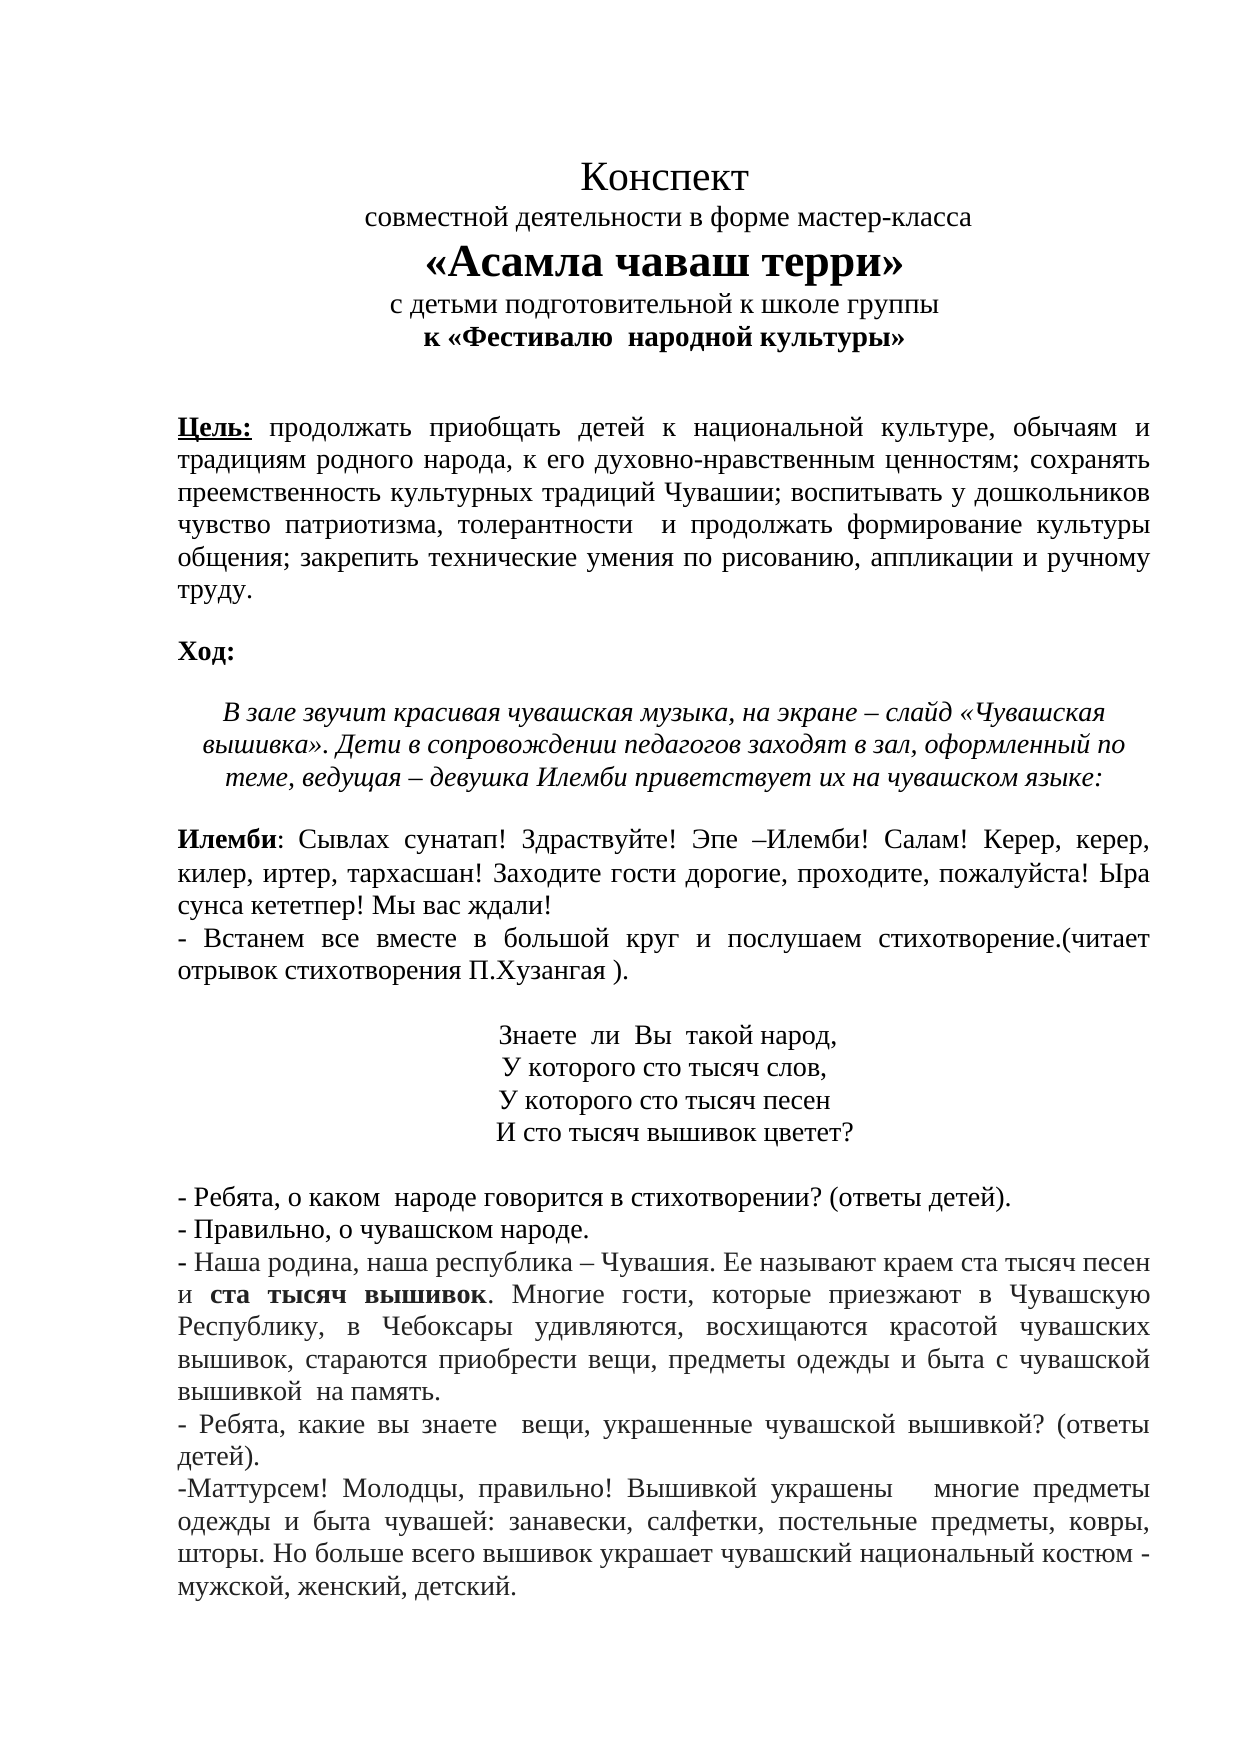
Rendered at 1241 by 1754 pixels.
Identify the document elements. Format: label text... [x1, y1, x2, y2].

text Знаете ли Вы такой народ, [177, 1018, 1152, 1050]
text - Ребята, какие вы знаете вещи, украшенные чувашской вышивкой? (ответы детей). [177, 1407, 1152, 1471]
text «Асамла чаваш терри» [177, 233, 1152, 286]
text У которого сто тысяч слов, [177, 1050, 1152, 1083]
text - Правильно, о чувашском народе. [177, 1212, 1152, 1245]
text -Маттурсем! Молодцы, правильно! Вышивкой украшены многие предметы одежды и быта чувашей: занавески, салфетки, постельные предметы, ковры, шторы. Но больше всего вышивок украшает чувашский национальный костюм - мужской, женский, детский. [177, 1471, 1152, 1601]
text Конспект [177, 152, 1152, 199]
text Ход: [177, 634, 1152, 666]
text И сто тысяч вышивок цветет? [177, 1115, 1152, 1147]
text - Ребята, о каком народе говорится в стихотворении? (ответы детей). [177, 1180, 1152, 1212]
text - Наша родина, наша республика – Чувашия. Ее называют краем ста тысяч песен и ста тысяч вышивок. Многие гости, которые приезжают в Чувашскую Республику, в Чебоксары удивляются, восхищаются красотой чувашских вышивок, стараются приобрести вещи, предметы одежды и быта с чувашской вышивкой на память. [177, 1245, 1152, 1407]
text - Встанем все вместе в большой круг и послушаем стихотворение.(читает отрывок стихотворения П.Хузангая ). [177, 921, 1152, 986]
text с детьми подготовительной к школе группы [177, 286, 1152, 319]
text У которого сто тысяч песен [177, 1083, 1152, 1115]
text Илемби: Сывлах сунатап! Здраствуйте! Эпе –Илемби! Салам! Керер, керер, килер, иртер, тархасшан! Заходите гости дорогие, проходите, пожалуйста! Ыра сунса кететпер! Мы вас ждали! [177, 822, 1152, 921]
text В зале звучит красивая чувашская музыка, на экране – слайд «Чувашская вышивка». Дети в сопровождении педагогов заходят в зал, оформленный по теме, ведущая – девушка Илемби приветствует их на чувашском языке: [177, 695, 1152, 792]
text к «Фестивалю народной культуры» [177, 319, 1152, 353]
text Цель: продолжать приобщать детей к национальной культуре, обычаям и традициям родного народа, к его духовно-нравственным ценностям; сохранять преемственность культурных традиций Чувашии; воспитывать у дошкольников чувство патриотизма, толерантности и продолжать формирование культуры общения; закрепить технические умения по рисованию, аппликации и ручному труду. [177, 410, 1152, 604]
text совместной деятельности в форме мастер-класса [177, 199, 1152, 233]
